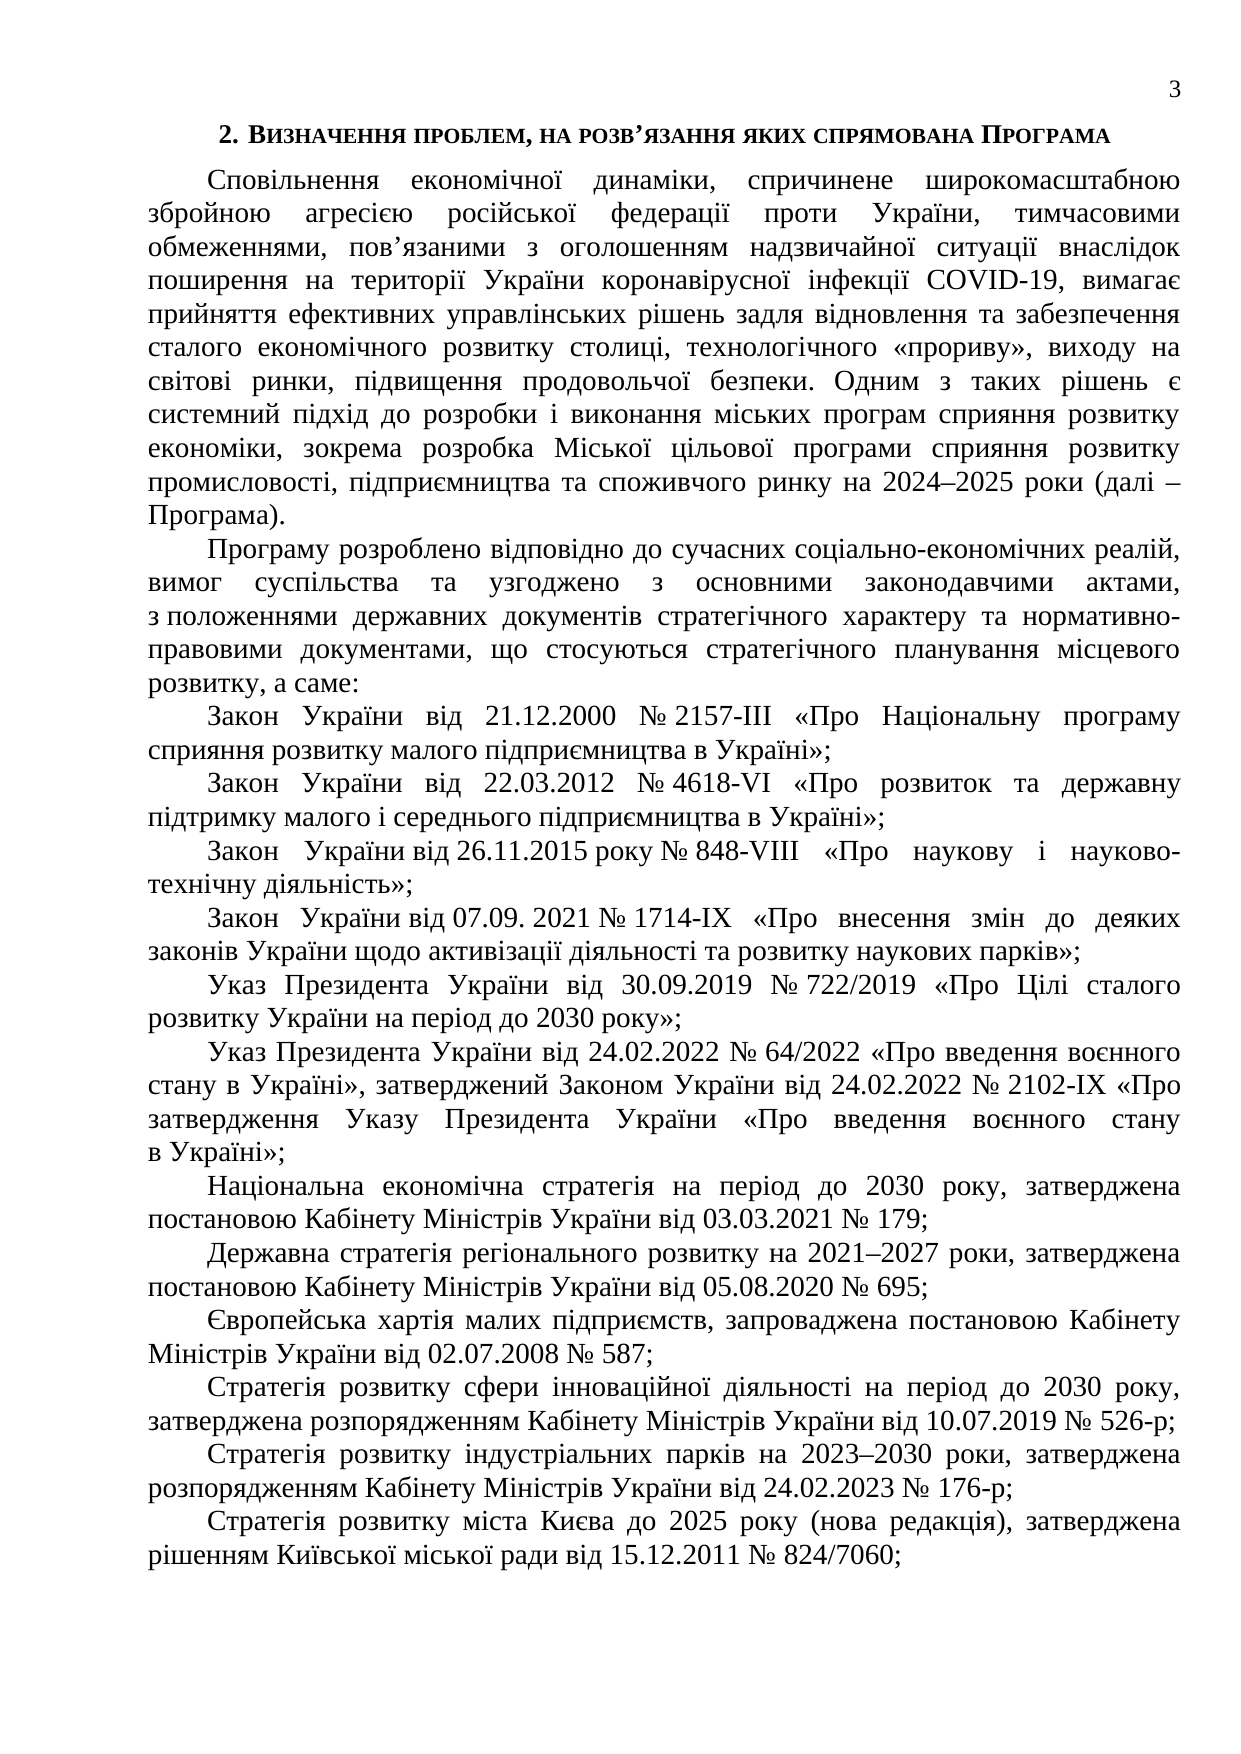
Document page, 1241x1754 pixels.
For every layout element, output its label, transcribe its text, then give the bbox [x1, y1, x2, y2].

text Національна економічна стратегія на період до 2030 року, затверджена постановою Кабінету Міністрів України від 03.03.2021 № 179; [148, 1168, 1181, 1235]
text Закон України від 26.11.2015 року № 848-VIII «Про наукову і науково-технічну діяльність»; [148, 833, 1181, 900]
text Європейська хартія малих підприємств, запроваджена постановою Кабінету Міністрів України від 02.07.2008 № 587; [148, 1302, 1181, 1369]
text Закон України від 22.03.2012 № 4618-VI «Про розвиток та державну підтримку малого і середнього підприємництва в Україні»; [148, 766, 1181, 833]
text Указ Президента України від 30.09.2019 № 722/2019 «Про Цілі сталого розвитку України на період до 2030 року»; [148, 967, 1181, 1034]
text Стратегія розвитку індустріальних парків на 2023–2030 роки, затверджена розпорядженням Кабінету Міністрів України від 24.02.2023 № 176-р; [148, 1436, 1181, 1503]
text Указ Президента України від 24.02.2022 № 64/2022 «Про введення воєнного стану в Україні», затверджений Законом України від 24.02.2022 № 2102-ІХ «Про затвердження Указу Президента України «Про введення воєнного стану в Україні»; [148, 1034, 1181, 1168]
text Закон України від 07.09. 2021 № 1714-IX «Про внесення змін до деяких законів України щодо активізації діяльності та розвитку наукових парків»; [148, 900, 1181, 967]
subtitle Визначення проблем, на розв’язання яких спрямована Програма [148, 118, 1181, 149]
text Сповільнення економічної динаміки, спричинене широкомасштабною збройною агресією російської федерації проти України, тимчасовими обмеженнями, пов’язаними з оголошенням надзвичайної ситуації внаслідок поширення на території України коронавірусної інфекції COVID-19, вимагає прийняття ефективних управлінських рішень задля відновлення та забезпечення сталого економічного розвитку столиці, технологічного «прориву», виходу на світові ринки, підвищення продовольчої безпеки. Одним з таких рішень є системний підхід до розробки і виконання міських програм сприяння розвитку економіки, зокрема розробка Міської цільової програми сприяння розвитку промисловості, підприємництва та споживчого ринку на 2024–2025 роки (далі – Програма). [148, 162, 1181, 531]
text Програму розроблено відповідно до сучасних соціально-економічних реалій, вимог суспільства та узгоджено з основними законодавчими актами, з положеннями державних документів стратегічного характеру та нормативно-правовими документами, що стосуються стратегічного планування місцевого розвитку, а саме: [148, 531, 1181, 698]
text Закон України від 21.12.2000 № 2157-III «Про Національну програму сприяння розвитку малого підприємництва в Україні»; [148, 698, 1181, 766]
text Державна стратегія регіонального розвитку на 2021–2027 роки, затверджена постановою Кабінету Міністрів України від 05.08.2020 № 695; [148, 1235, 1181, 1302]
text Стратегія розвитку сфери інноваційної діяльності на період до 2030 року, затверджена розпорядженням Кабінету Міністрів України від 10.07.2019 № 526-р; [148, 1369, 1181, 1436]
text Стратегія розвитку міста Києва до 2025 року (нова редакція), затверджена рішенням Київської міської ради від 15.12.2011 № 824/7060; [148, 1503, 1181, 1571]
